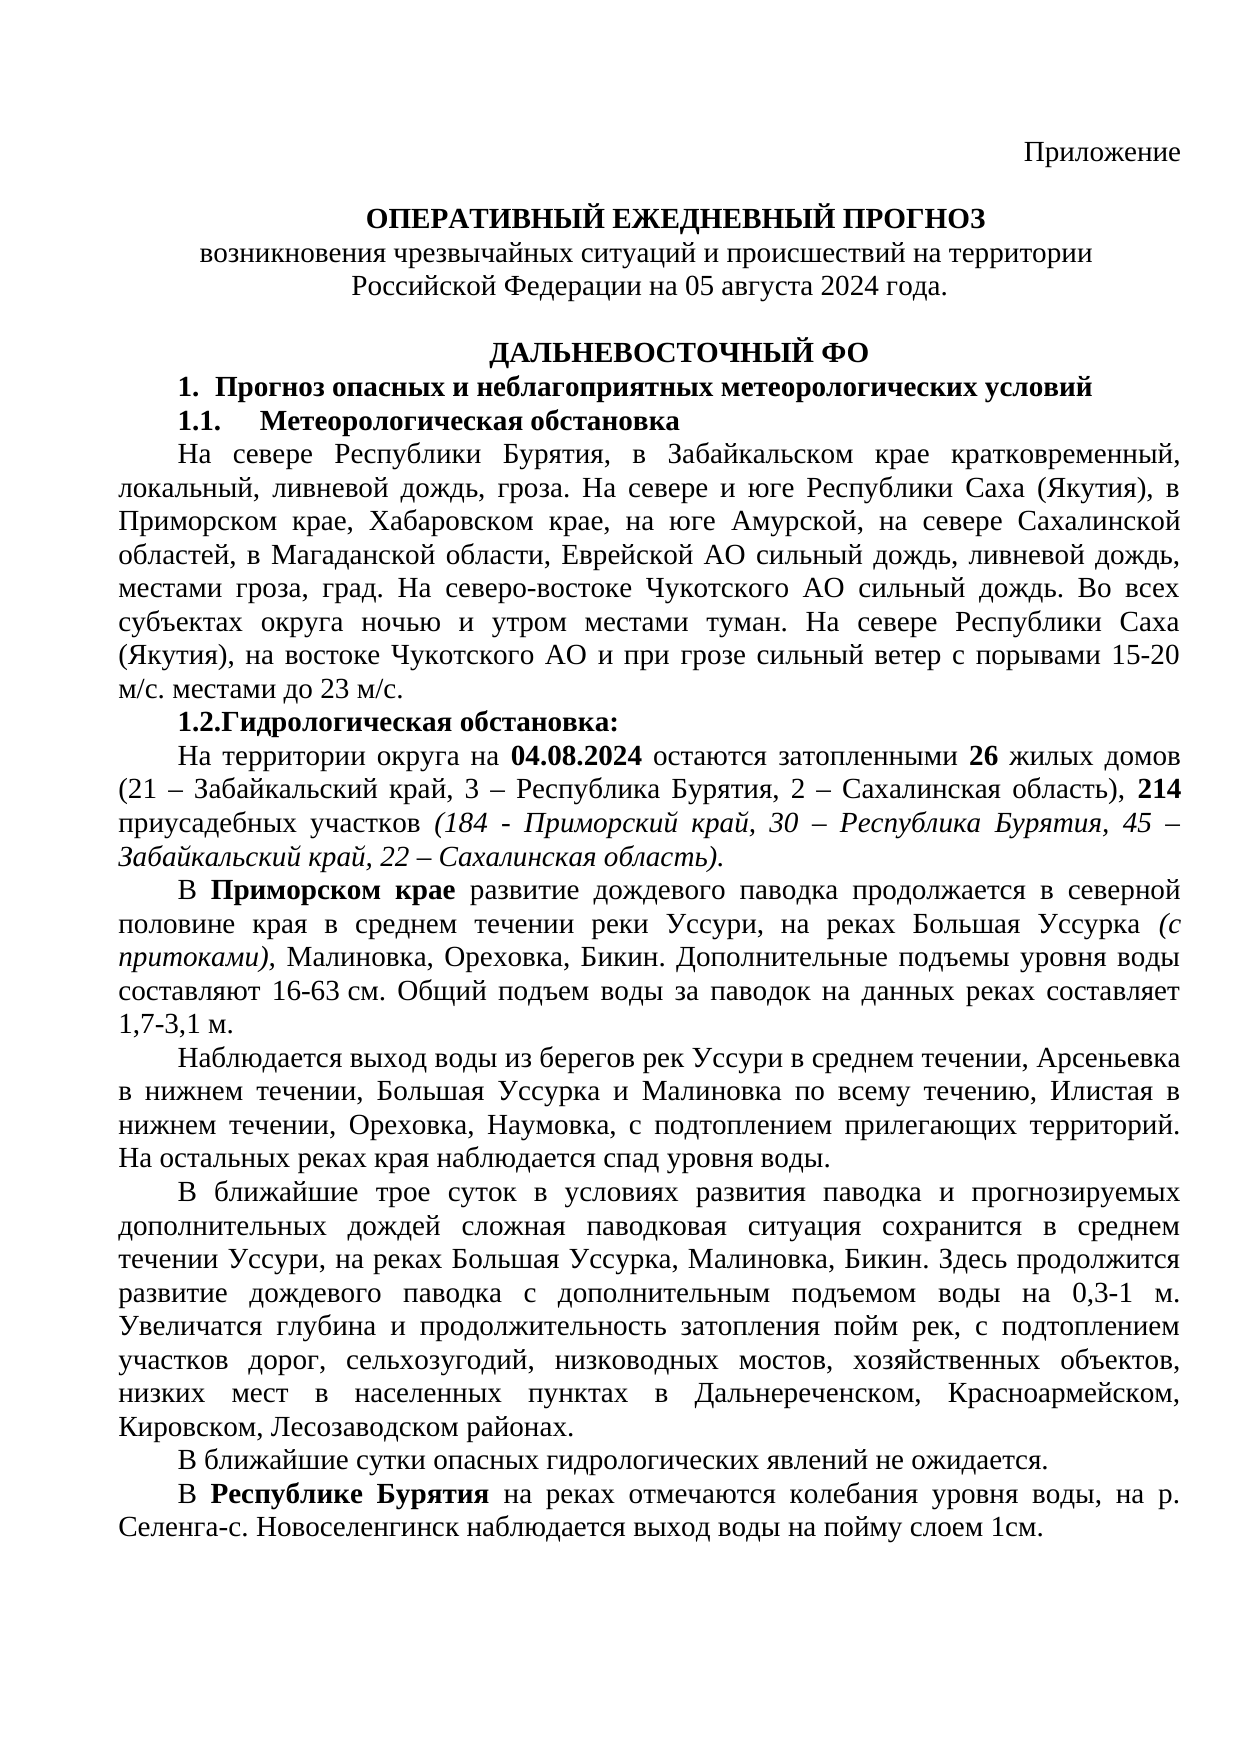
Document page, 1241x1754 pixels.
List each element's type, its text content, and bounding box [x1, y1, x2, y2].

text В ближайшие трое суток в условиях развития паводка и прогнозируемых дополнительных дождей сложная паводковая ситуация сохранится в среднем течении Уссури, на реках Большая Уссурка, Малиновка, Бикин. Здесь продолжится развитие дождевого паводка с дополнительным подъемом воды на 0,3-1 м. Увеличатся глубина и продолжительность затопления пойм рек, с подтоплением участков дорог, сельхозугодий, низководных мостов, хозяйственных объектов, низких мест в населенных пунктах в Дальнереченском, Красноармейском, Кировском, Лесозаводском районах. [118, 1174, 1181, 1442]
text Наблюдается выход воды из берегов рек Уссури в среднем течении, Арсеньевка в нижнем течении, Большая Уссурка и Малиновка по всему течению, Илистая в нижнем течении, Ореховка, Наумовка, с подтоплением прилегающих территорий. На остальных реках края наблюдается спад уровня воды. [118, 1040, 1181, 1174]
text В Приморском крае развитие дождевого паводка продолжается в северной половине края в среднем течении реки Уссури, на реках Большая Уссурка (с притоками), Малиновка, Ореховка, Бикин. Дополнительные подъемы уровня воды составляют 16-63 см. Общий подъем воды за паводок на данных реках составляет 1,7-3,1 м. [118, 872, 1181, 1040]
text Приложение [118, 134, 1181, 168]
text В ближайшие сутки опасных гидрологических явлений не ожидается. [118, 1442, 1181, 1476]
text В Республике Бурятия на реках отмечаются колебания уровня воды, на р. Селенга-с. Новоселенгинск наблюдается выход воды на пойму слоем 1см. [118, 1476, 1181, 1543]
text ОПЕРАТИВНЫЙ ЕЖЕДНЕВНЫЙ ПРОГНОЗ возникновения чрезвычайных ситуаций и происшествий на территории Российской Федерации на 05 августа 2024 года. [118, 201, 1181, 302]
text ДАЛЬНЕВОСТОЧНЫЙ ФО [118, 336, 1181, 369]
text На территории округа на 04.08.2024 остаются затопленными 26 жилых домов (21 – Забайкальский край, 3 – Республика Бурятия, 2 – Сахалинская область), 214 приусадебных участков (184 - Приморский край, 30 – Республика Бурятия, 45 – Забайкальский край, 22 – Сахалинская область). [118, 738, 1181, 872]
list Прогноз опасных и неблагоприятных метеорологических условий [177, 369, 1181, 403]
text 1.2.Гидрологическая обстановка: [118, 704, 1181, 738]
list Метеорологическая обстановка [177, 403, 1181, 436]
text На севере Республики Бурятия, в Забайкальском крае кратковременный, локальный, ливневой дождь, гроза. На севере и юге Республики Саха (Якутия), в Приморском крае, Хабаровском крае, на юге Амурской, на севере Сахалинской областей, в Магаданской области, Еврейской АО сильный дождь, ливневой дождь, местами гроза, град. На северо-востоке Чукотского АО сильный дождь. Во всех субъектах округа ночью и утром местами туман. На севере Республики Саха (Якутия), на востоке Чукотского АО и при грозе сильный ветер с порывами 15-20 м/с. местами до 23 м/с. [118, 436, 1181, 704]
